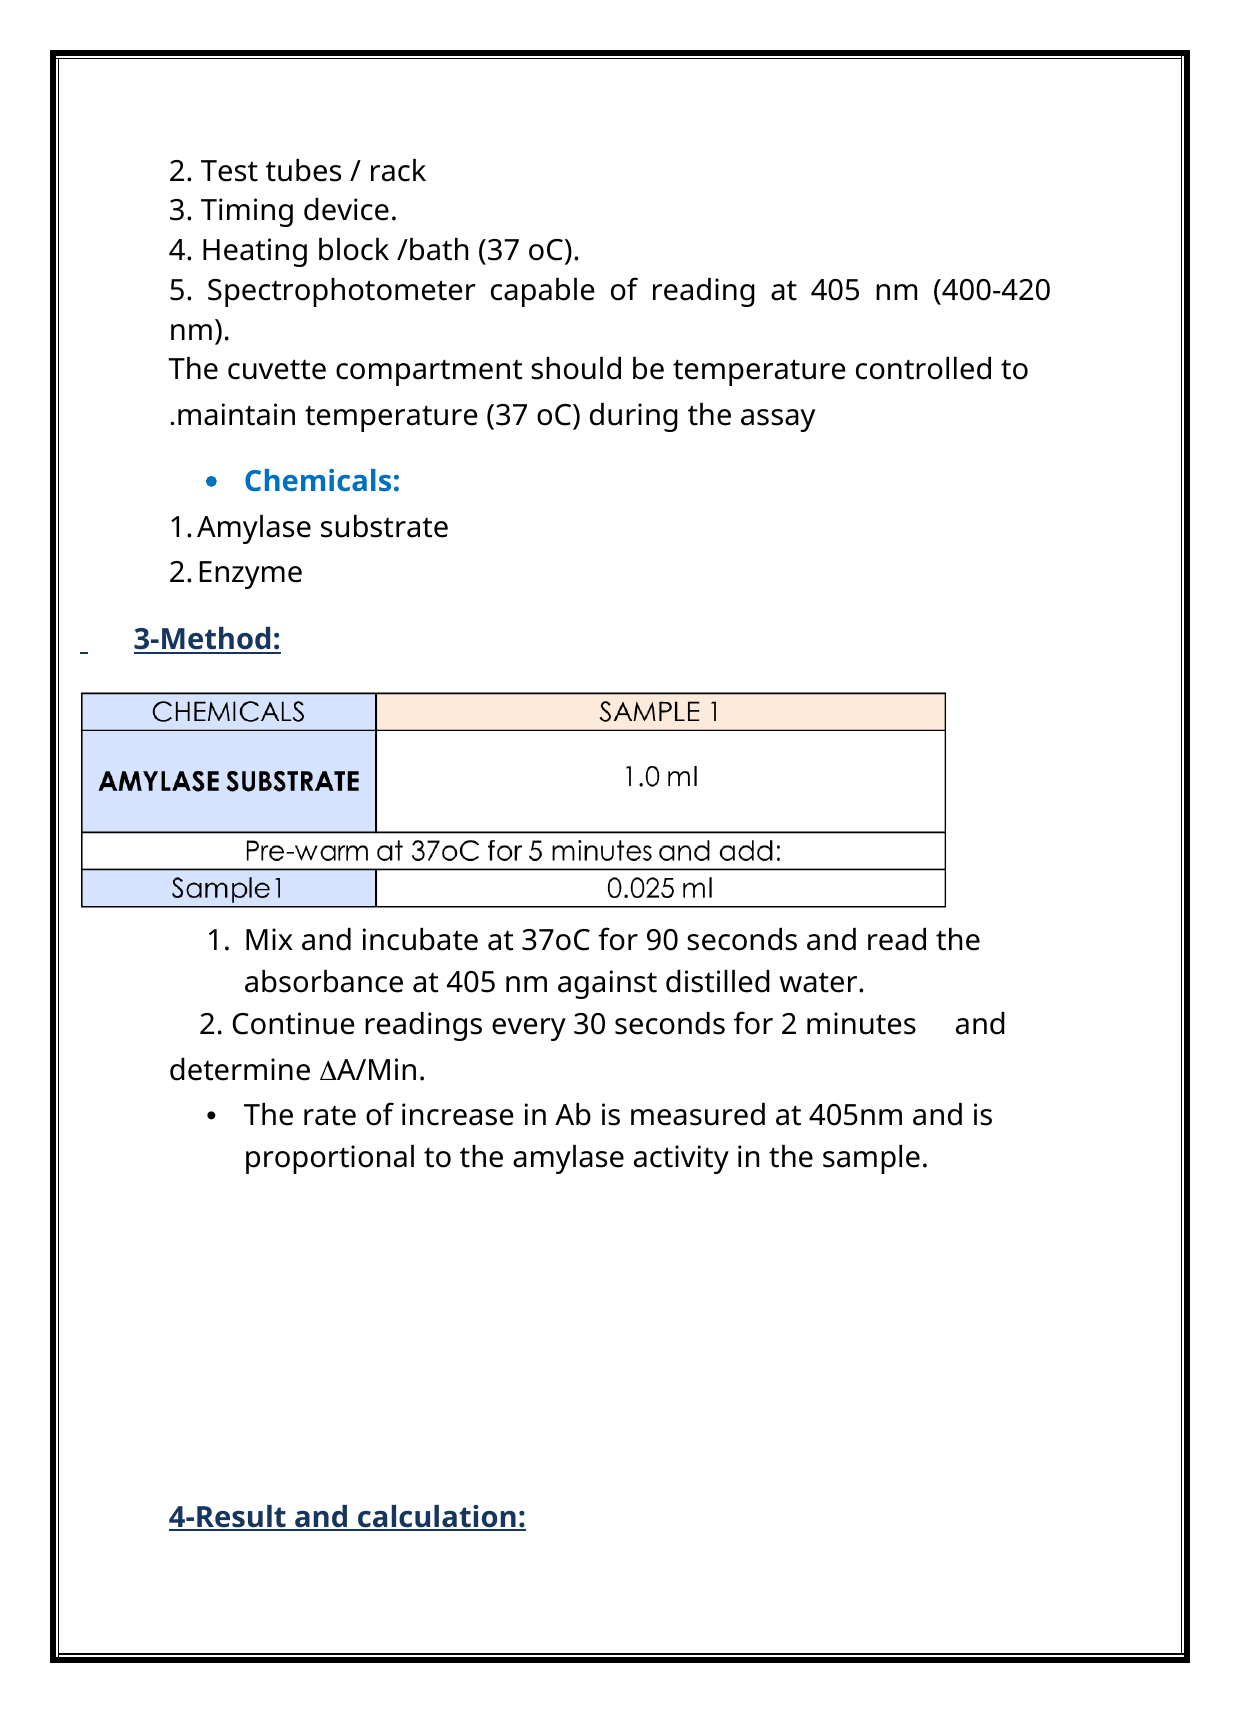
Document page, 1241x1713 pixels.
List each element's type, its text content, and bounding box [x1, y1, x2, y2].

text 5. Spectrophotometer capable of reading at 405 nm (400-420 nm). [169, 269, 1053, 348]
list The rate of increase in Ab is measured at 405nm and is proportional to the amylase activity in the sample. [206, 1094, 1053, 1176]
picture [80, 686, 947, 920]
text 4. Heating block /bath (37 oC). [169, 229, 1053, 269]
text 2. Test tubes / rack [169, 150, 1053, 190]
text The cuvette compartment should be temperature controlled to maintain temperature (37 oC) during the assay. [169, 348, 1053, 434]
list Chemicals: [206, 461, 1053, 500]
text 3-Method: [80, 618, 1053, 658]
list Amylase substrate [169, 506, 1053, 546]
text 2. Continue readings every 30 seconds for 2 minutes and determine A/Min. [169, 1003, 1053, 1088]
text 3. Timing device. [169, 190, 1053, 229]
list Enzyme [169, 552, 1053, 591]
text 4-Result and calculation: [169, 1496, 1053, 1536]
list Mix and incubate at 37oC for 90 seconds and read the absorbance at 405 nm against distilled water. [206, 919, 1053, 1001]
